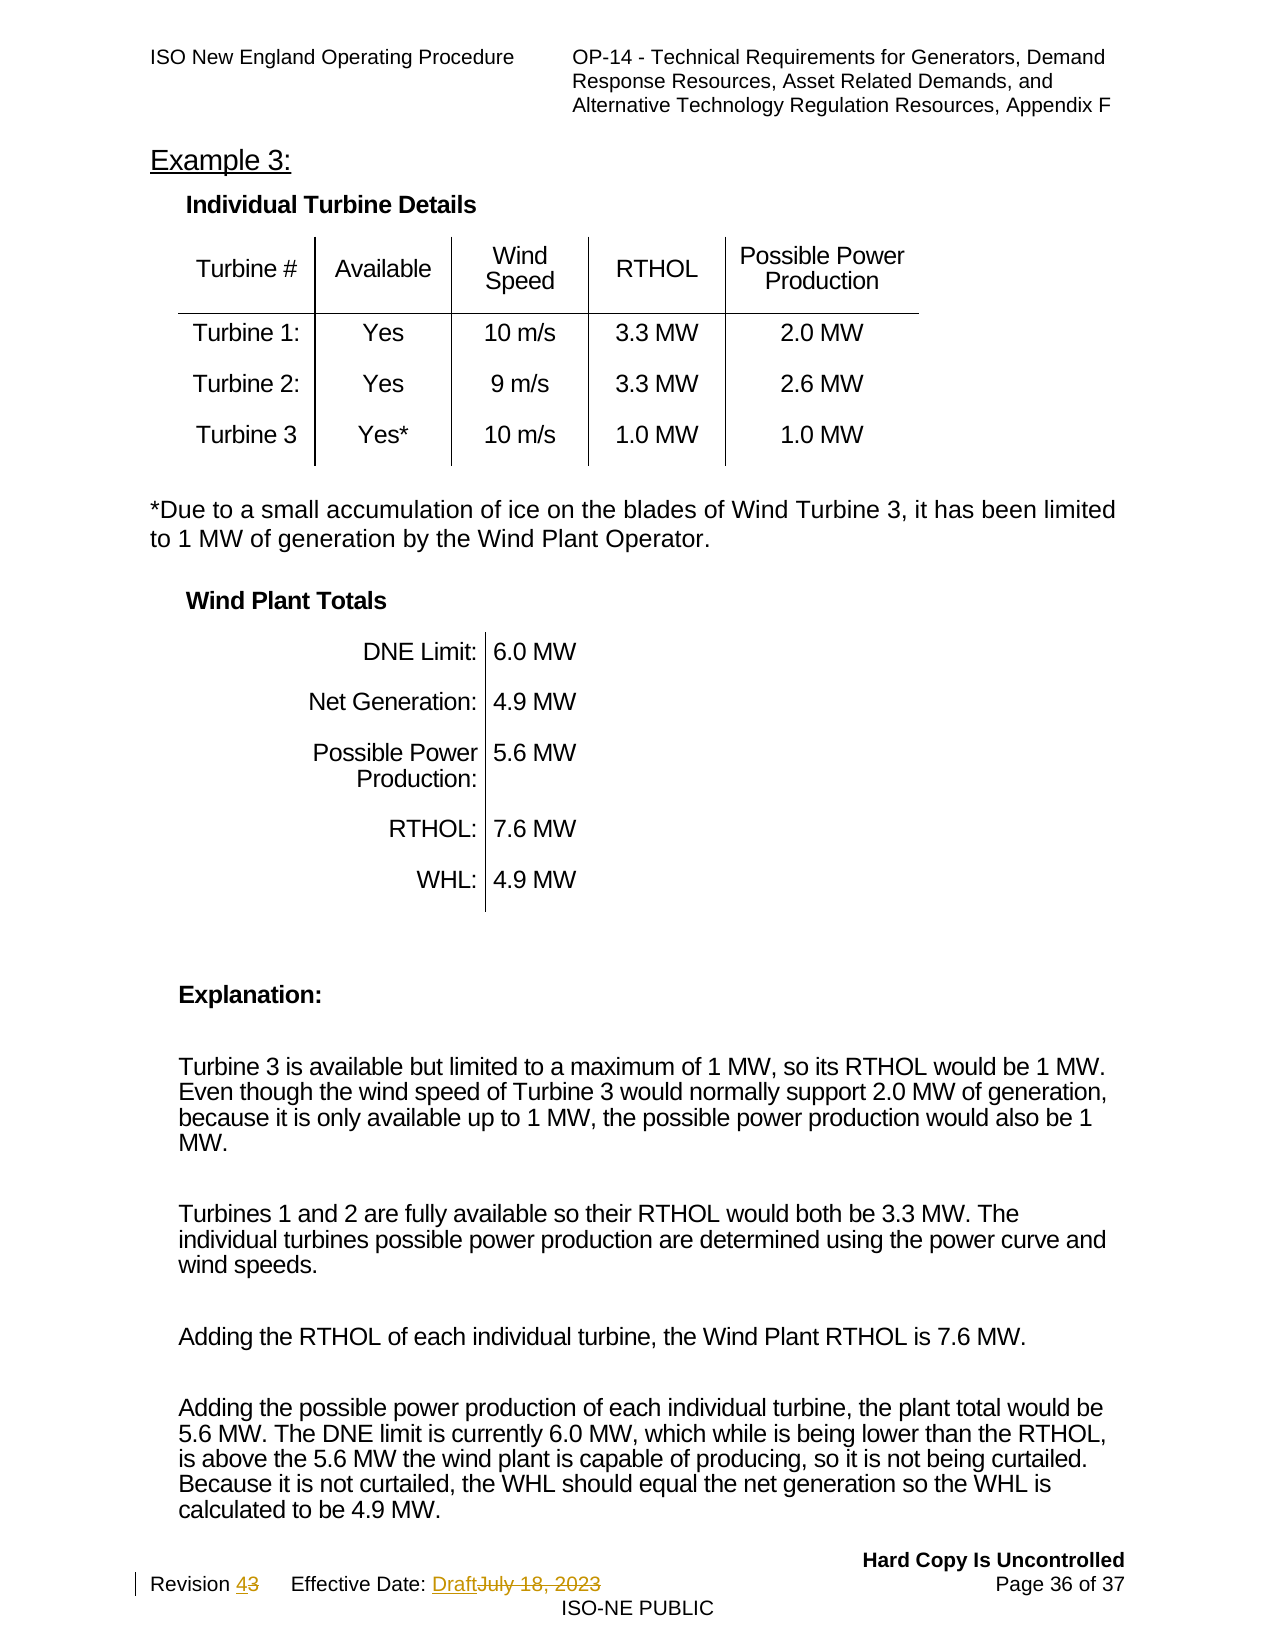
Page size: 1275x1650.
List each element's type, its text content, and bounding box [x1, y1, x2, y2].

text Adding the RTHOL of each individual turbine, the Wind Plant RTHOL is 7.6 MW. [178, 1325, 1125, 1350]
table_cell Yes [316, 365, 451, 416]
table_header Wind Plant Totals [178, 581, 591, 632]
text Adding the possible power production of each individual turbine, the plant total would be 5.6 MW. The DNE limit is currently 6.0 MW, which while is being lower than the RTHOL, is above the 5.6 MW the wind plant is capable of producing, so it is not being curtailed. Because it is not curtailed, the WHL should equal the net generation so the WHL is calculated to be 4.9 MW. [178, 1397, 1125, 1523]
table_cell Possible Power Production: [178, 734, 485, 810]
table_cell Turbine 1: [178, 314, 314, 365]
table_cell Yes* [316, 416, 451, 466]
table_cell Yes [316, 314, 451, 365]
table_cell Wind Speed [452, 237, 588, 313]
table_cell Possible Power Production [726, 237, 919, 313]
table_cell Turbine 2: [178, 365, 314, 416]
text Explanation: [178, 983, 1125, 1009]
table_cell 3.3 MW [589, 365, 725, 416]
table_cell Available [316, 237, 451, 313]
table_header Individual Turbine Details [178, 186, 919, 237]
table_cell 5.6 MW [486, 734, 591, 810]
table_cell Net Generation: [178, 683, 485, 734]
table_cell 1.0 MW [726, 416, 919, 466]
table_cell DNE Limit: [178, 632, 485, 683]
table_cell 7.6 MW [486, 810, 591, 861]
table_cell RTHOL: [178, 810, 485, 861]
table_cell 10 m/s [452, 314, 588, 365]
table_cell 4.9 MW [486, 683, 591, 734]
text Turbine 3 is available but limited to a maximum of 1 MW, so its RTHOL would be 1 MW. Even though the wind speed of Turbine 3 would normally support 2.0 MW of generation, because it is only available up to 1 MW, the possible power production would also be 1 MW. [178, 1055, 1125, 1156]
text Turbines 1 and 2 are fully available so their RTHOL would both be 3.3 MW. The individual turbines possible power production are determined using the power curve and wind speeds. [178, 1203, 1125, 1279]
table_cell 4.9 MW [486, 861, 591, 912]
table_cell 2.0 MW [726, 314, 919, 365]
table_cell 10 m/s [452, 416, 588, 466]
table_cell WHL: [178, 861, 485, 912]
table_cell 1.0 MW [589, 416, 725, 466]
table_cell RTHOL [589, 237, 725, 313]
table_cell 2.6 MW [726, 365, 919, 416]
table_cell 6.0 MW [486, 632, 591, 683]
table_cell 9 m/s [452, 365, 588, 416]
table_cell Turbine 3 [178, 416, 314, 466]
table_cell 3.3 MW [589, 314, 725, 365]
text Example 3: [150, 150, 1125, 175]
text *Due to a small accumulation of ice on the blades of Wind Turbine 3, it has been limited to 1 MW of generation by the Wind Plant Operator. [150, 495, 1125, 553]
table_cell Turbine # [178, 237, 314, 313]
